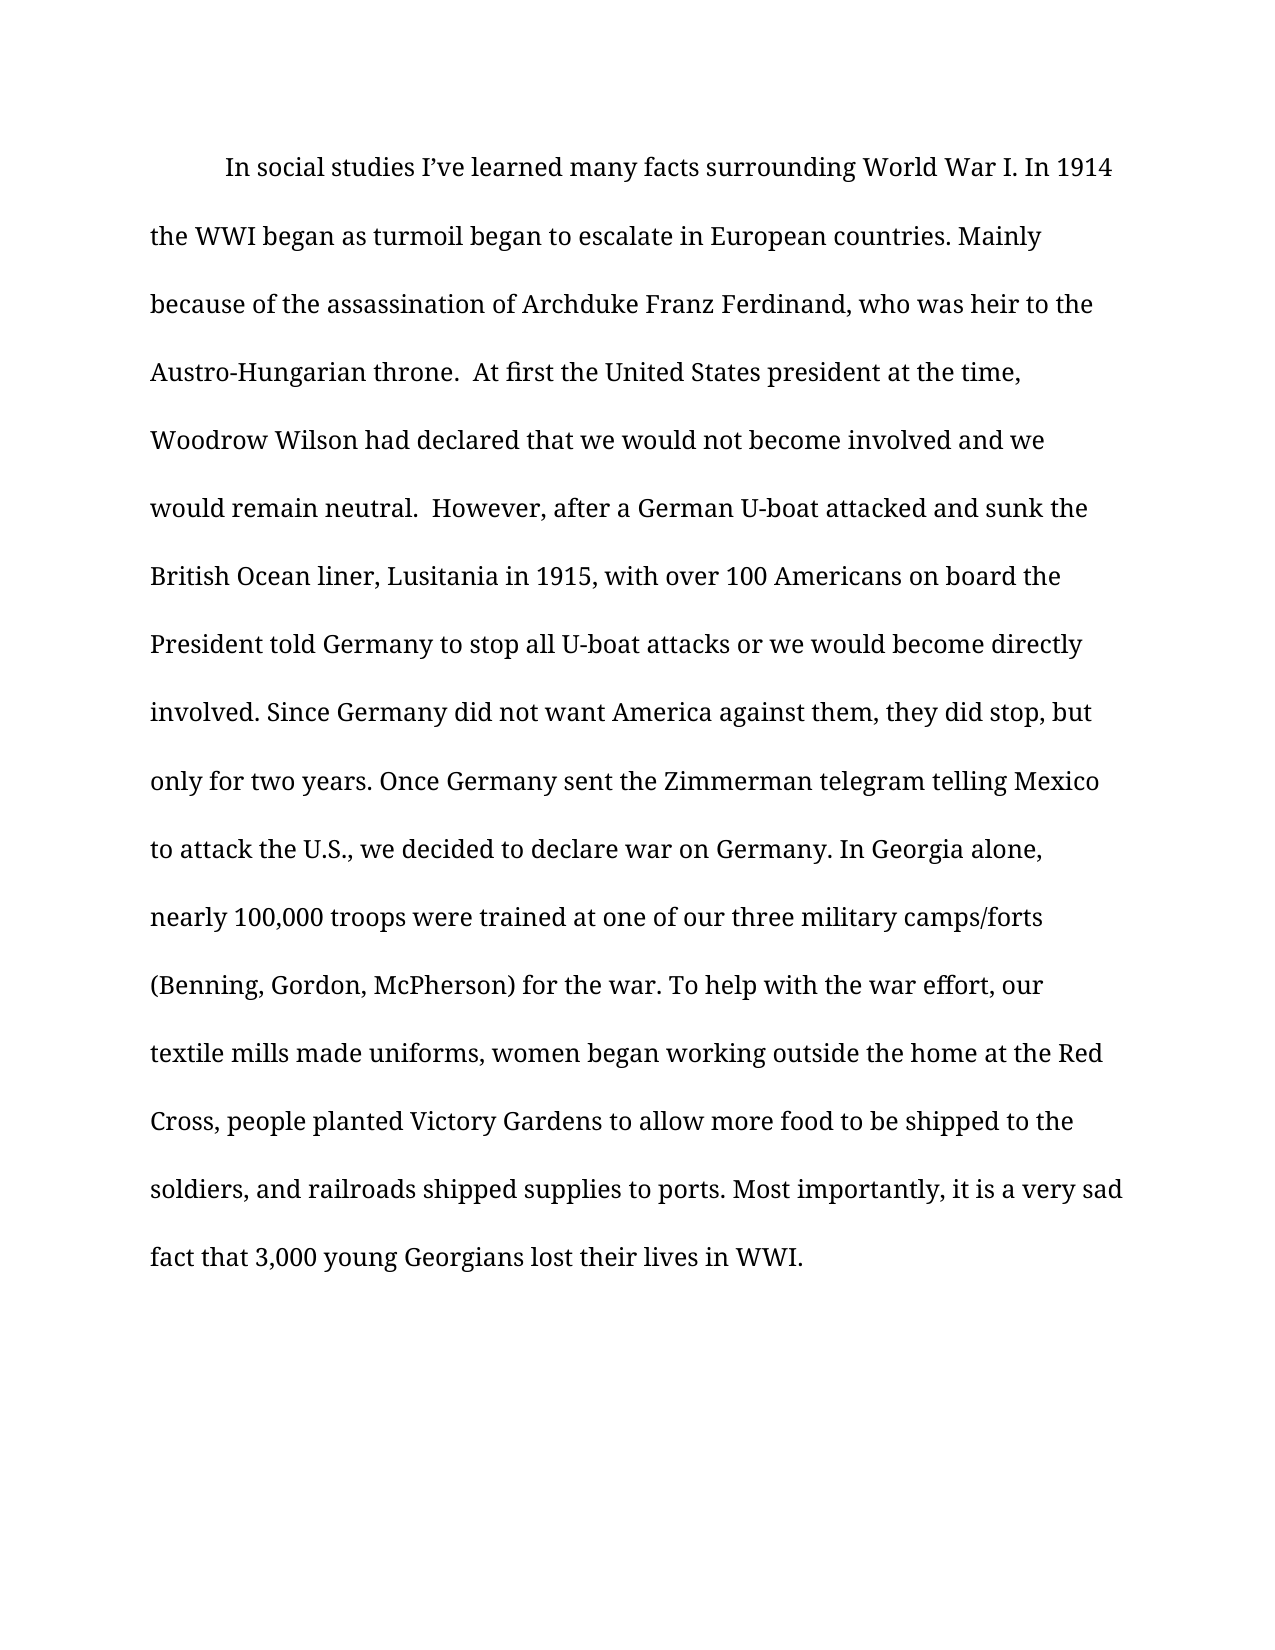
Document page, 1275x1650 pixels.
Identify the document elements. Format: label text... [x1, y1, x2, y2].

text In social studies I’ve learned many facts surrounding World War I. In 1914 the WWI began as turmoil began to escalate in European countries. Mainly because of the assassination of Archduke Franz Ferdinand, who was heir to the Austro-Hungarian throne. At first the United States president at the time, Woodrow Wilson had declared that we would not become involved and we would remain neutral. However, after a German U-boat attacked and sunk the British Ocean liner, Lusitania in 1915, with over 100 Americans on board the President told Germany to stop all U-boat attacks or we would become directly involved. Since Germany did not want America against them, they did stop, but only for two years. Once Germany sent the Zimmerman telegram telling Mexico to attack the U.S., we decided to declare war on Germany. In Georgia alone, nearly 100,000 troops were trained at one of our three military camps/forts (Benning, Gordon, McPherson) for the war. To help with the war effort, our textile mills made uniforms, women began working outside the home at the Red Cross, people planted Victory Gardens to allow more food to be shipped to the soldiers, and railroads shipped supplies to ports. Most importantly, it is a very sad fact that 3,000 young Georgians lost their lives in WWI. [150, 150, 1125, 1274]
